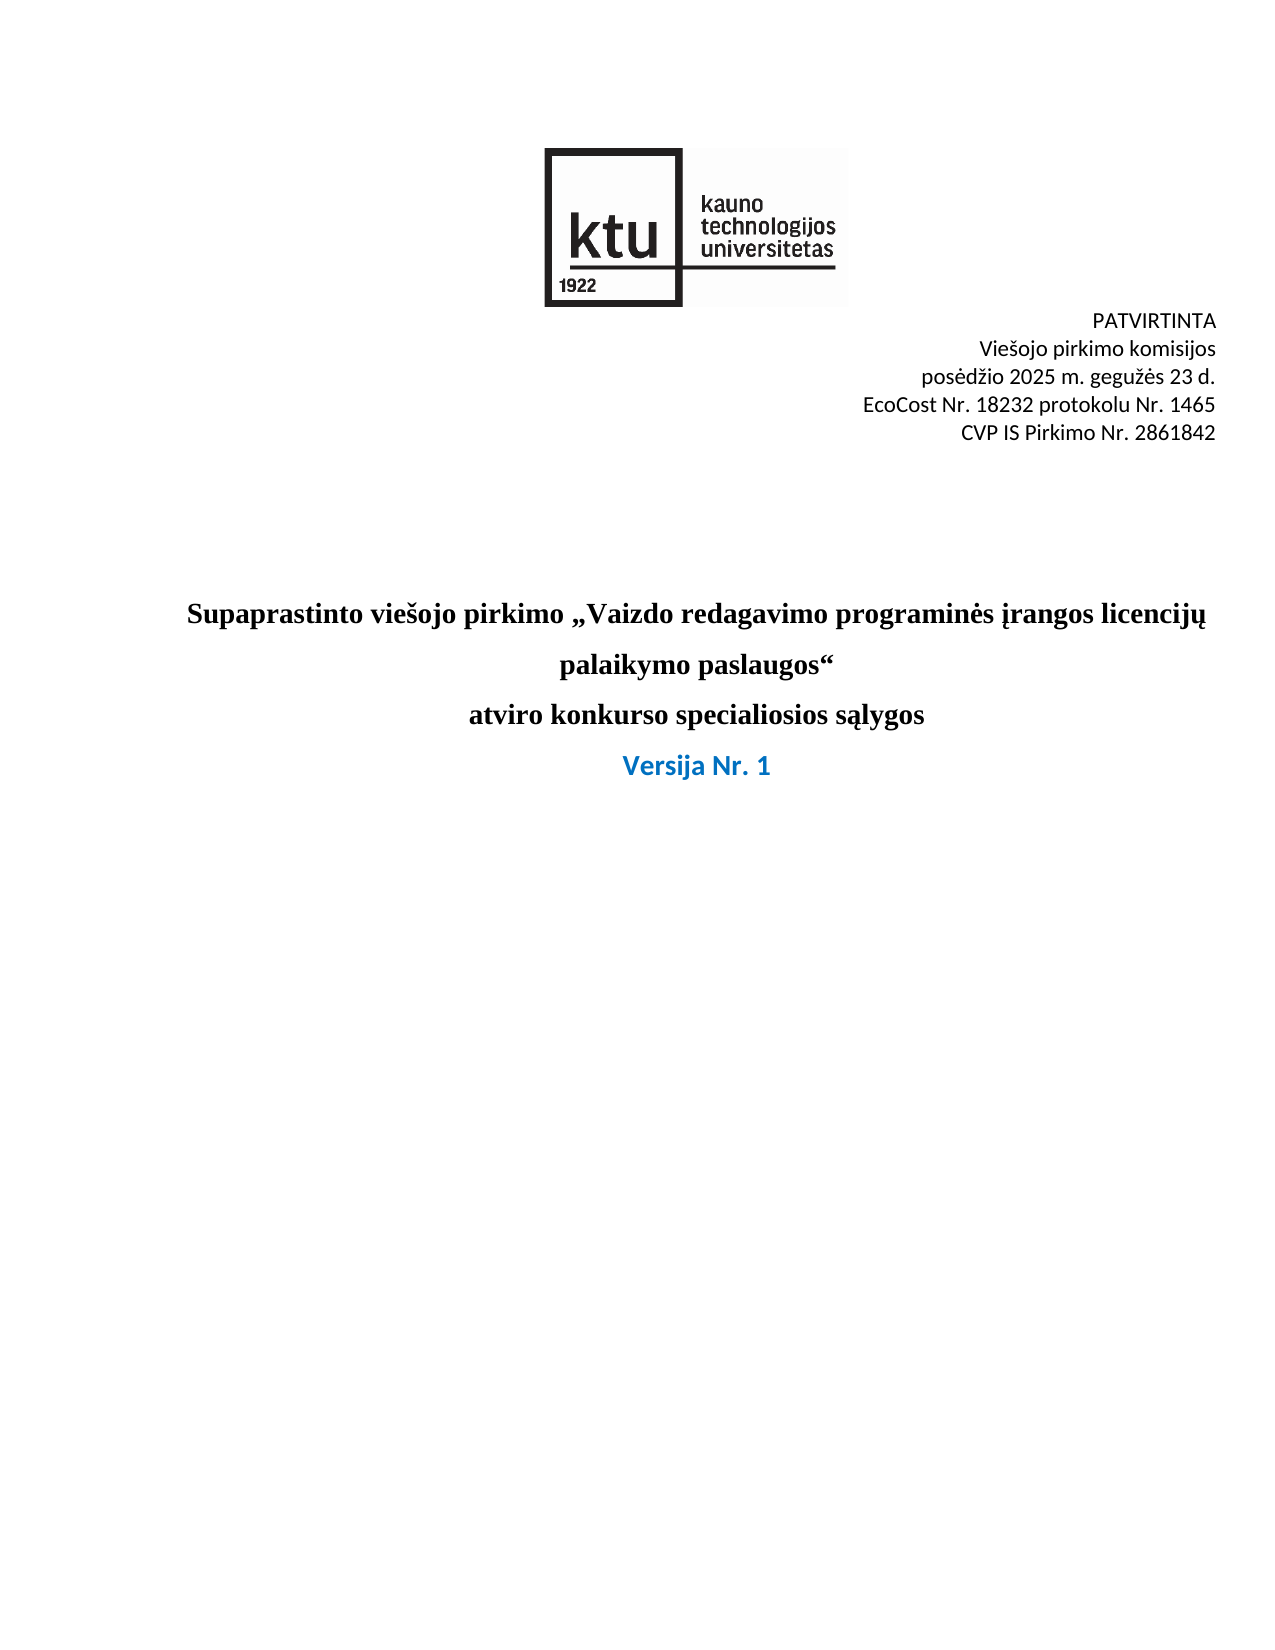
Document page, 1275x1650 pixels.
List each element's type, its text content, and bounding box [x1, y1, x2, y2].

picture [544, 148, 849, 307]
text posėdžio 2025 m. gegužės 23 d. [177, 362, 1216, 390]
text EcoCost Nr. 18232 protokolu Nr. 1465 [177, 390, 1216, 418]
text PATVIRTINTA [177, 306, 1216, 334]
text CVP IS Pirkimo Nr. 2861842 [177, 418, 1216, 446]
text Viešojo pirkimo komisijos [177, 334, 1216, 362]
